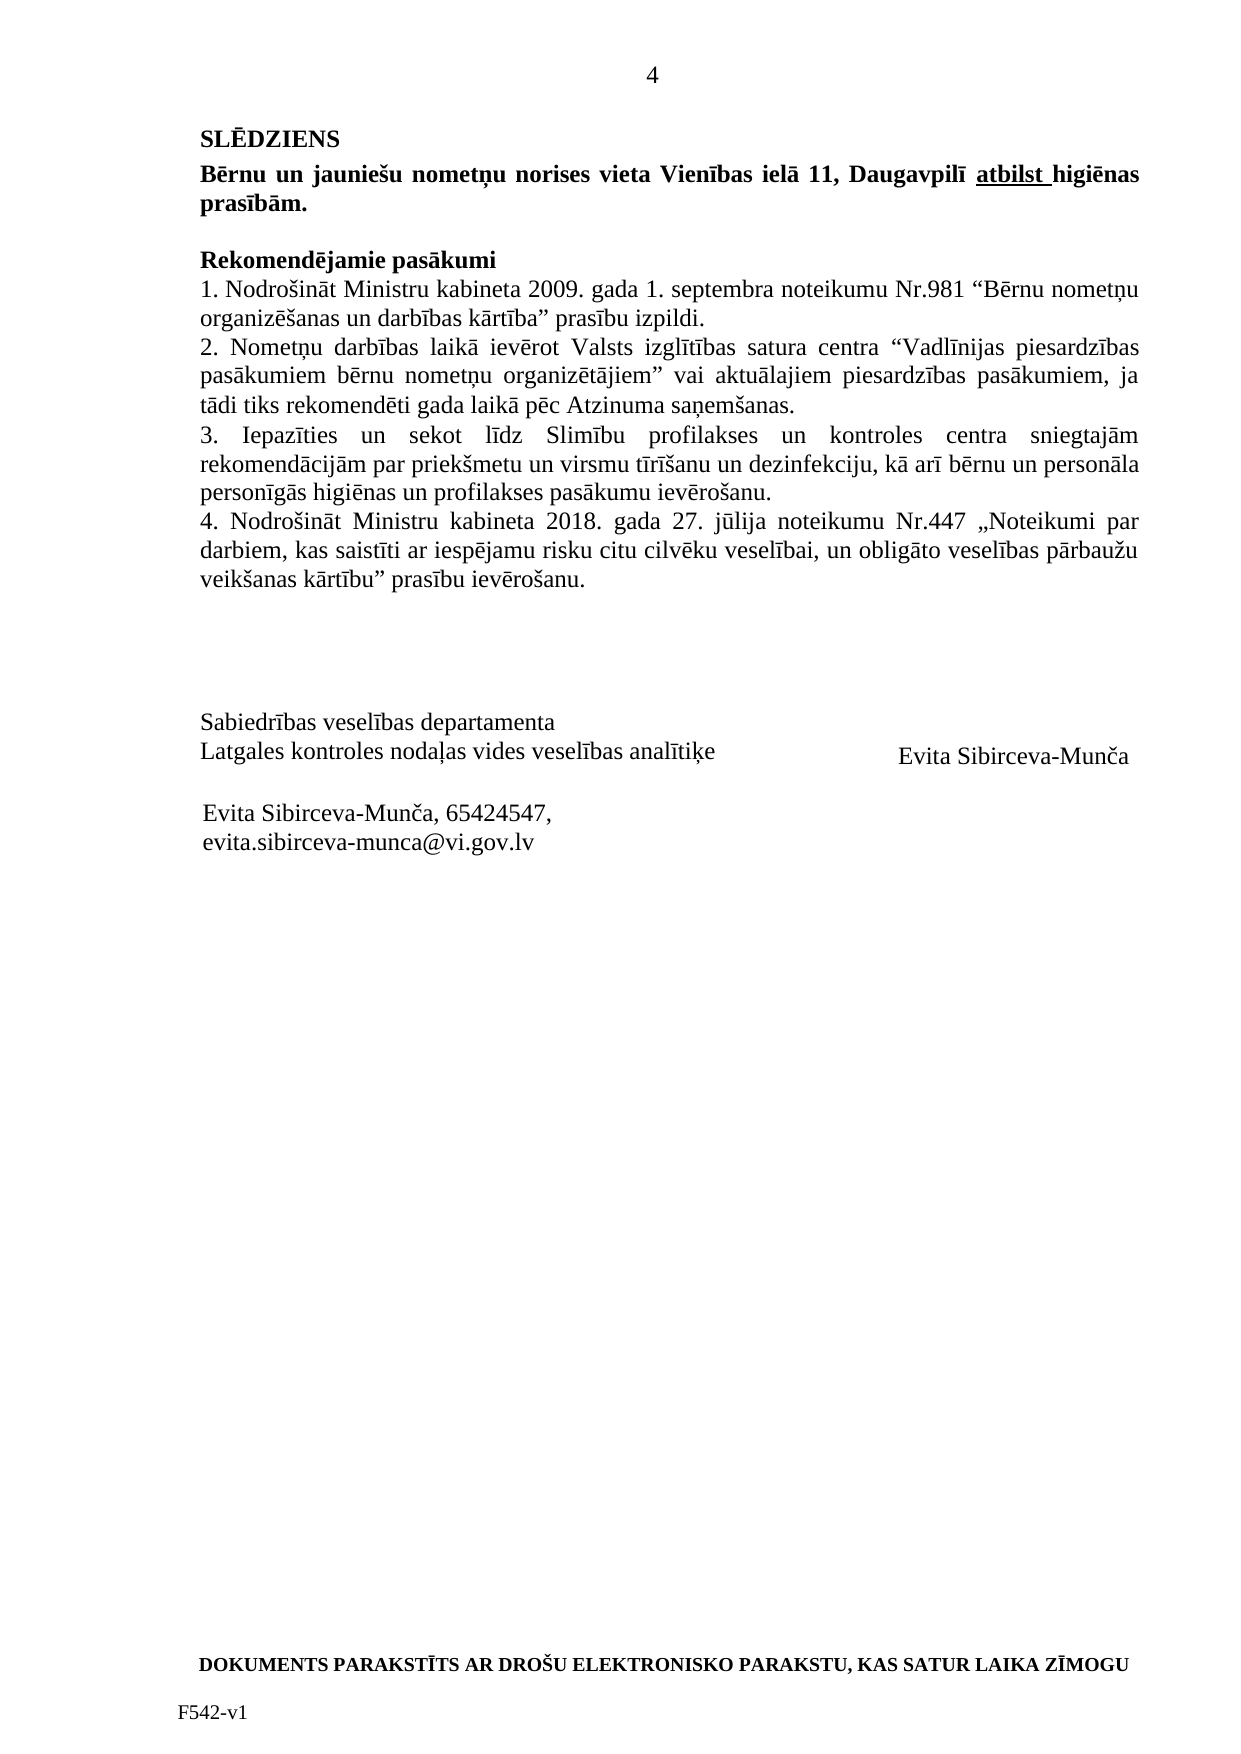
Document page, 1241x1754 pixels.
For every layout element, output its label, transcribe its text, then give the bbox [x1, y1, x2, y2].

table_header Evita Sibirceva-Munča [743, 708, 1152, 770]
table_header Sabiedrības veselības departamenta Latgales kontroles nodaļas vides veselības analītiķe [189, 708, 743, 770]
text evita.sibirceva-munca@vi.gov.lv [177, 827, 1152, 856]
text Evita Sibirceva-Munča, 65424547, [177, 798, 1152, 827]
table_cell Slēdziens Bērnu un jauniešu nometņu norises vieta Vienības ielā 11, Daugavpilī atbilst higiēnas prasībām. [189, 118, 1151, 246]
table_cell Rekomendējamie pasākumi 1. Nodrošināt Ministru kabineta 2009. gada 1. septembra noteikumu Nr.981 “Bērnu nometņu organizēšanas un darbības kārtība” prasību izpildi. 2. Nometņu darbības laikā ievērot Valsts izglītības satura centra “Vadlīnijas piesardzības pasākumiem bērnu nometņu organizētājiem” vai aktuālajiem piesardzības pasākumiem, ja tādi tiks rekomendēti gada laikā pēc Atzinuma saņemšanas. 3. Iepazīties un sekot līdz Slimību profilakses un kontroles centra sniegtajām rekomendācijām par priekšmetu un virsmu tīrīšanu un dezinfekciju, kā arī bērnu un personāla personīgās higiēnas un profilakses pasākumu ievērošanu. 4. Nodrošināt Ministru kabineta 2018. gada 27. jūlija noteikumu Nr.447 „Noteikumi par darbiem, kas saistīti ar iespējamu risku citu cilvēku veselībai, un obligāto veselības pārbaužu veikšanas kārtību” prasību ievērošanu. [189, 246, 1151, 674]
